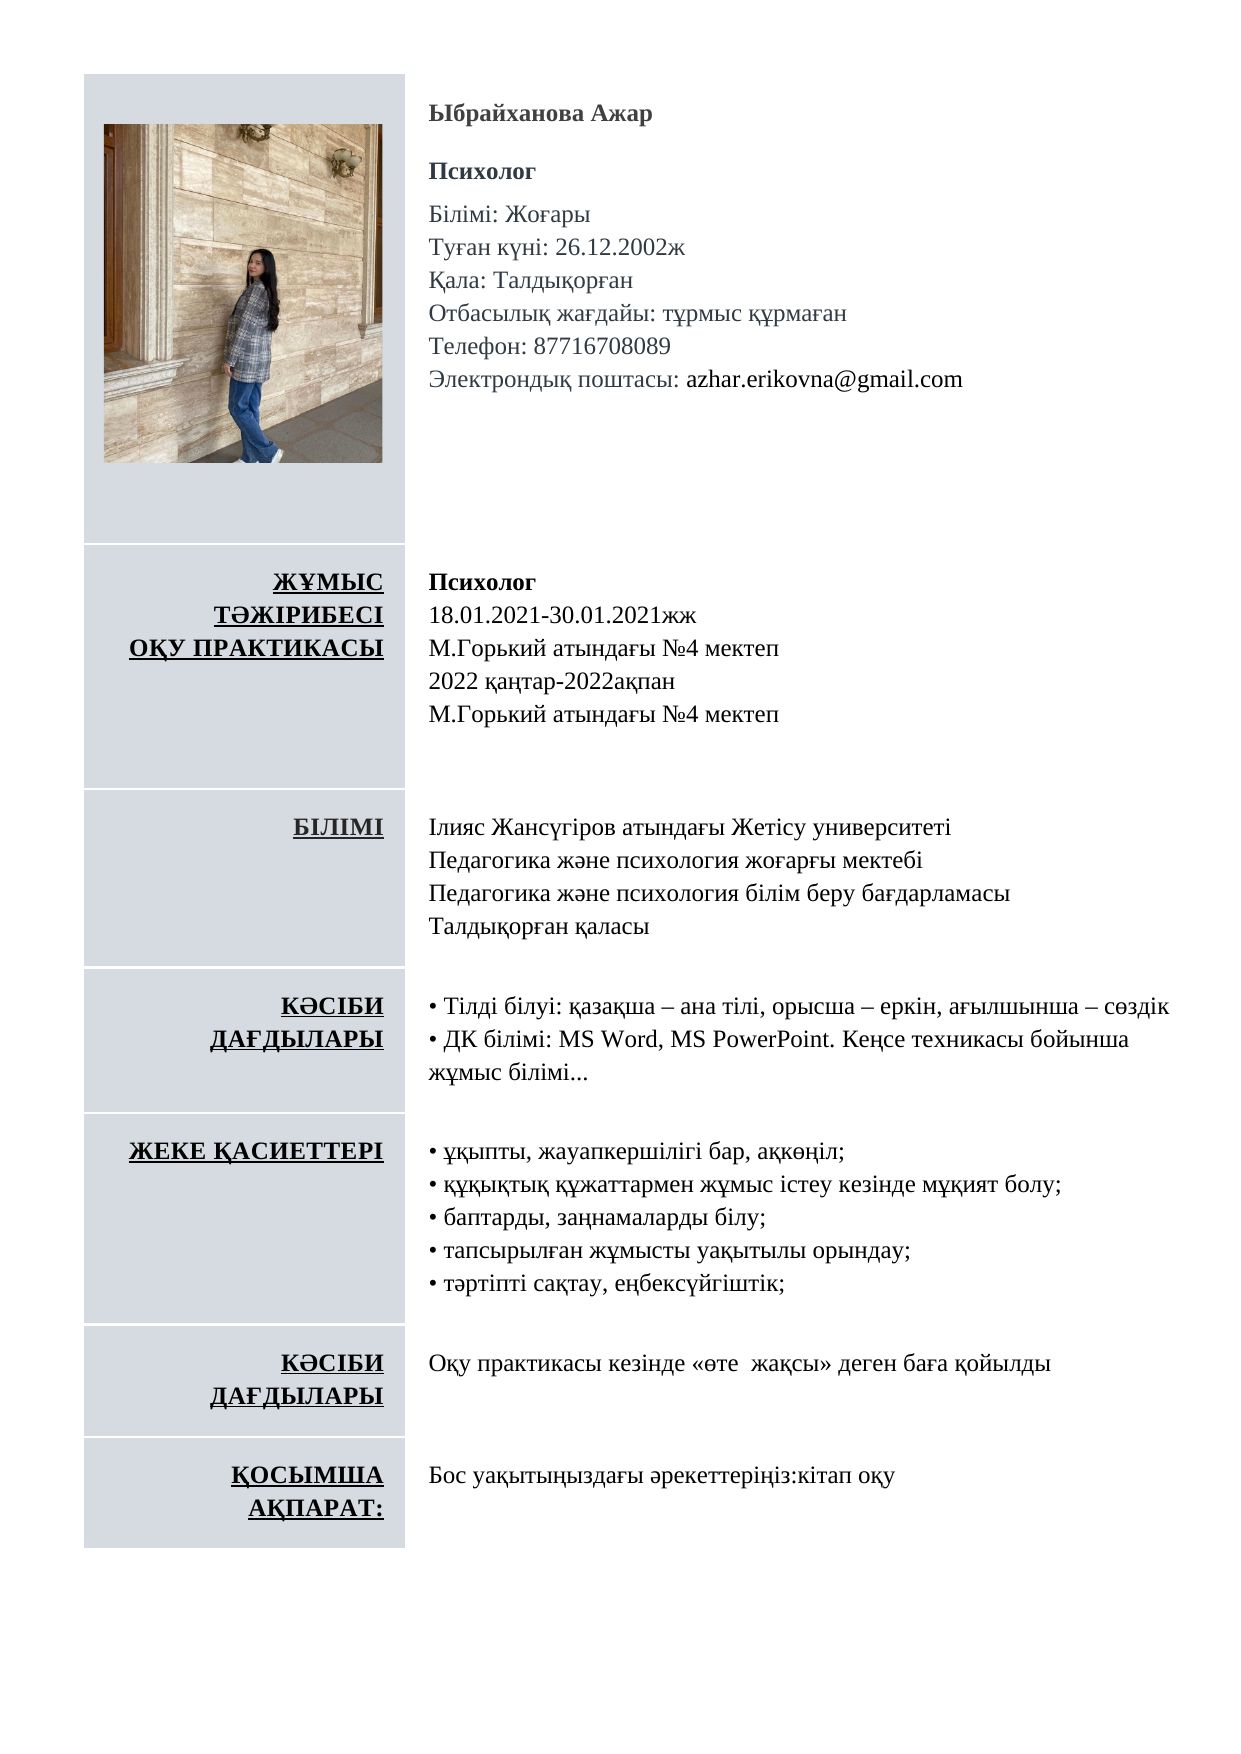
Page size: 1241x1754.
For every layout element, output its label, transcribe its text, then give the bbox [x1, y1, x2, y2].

table_cell Бос уақытыңыздағы әрекеттеріңіз:кітап оқу ...... [407, 1438, 1206, 1548]
table_cell Психолог 18.01.2021-30.01.2021жж М.Горький атындағы №4 мектеп 2022 қаңтар-2022ақпан М.Горький атындағы №4 мектеп [407, 545, 1206, 788]
table_header Ыбрайханова Ажар Психолог Білімі: Жоғары Туған күні: 26.12.2002ж Қала: Талдықорған Отбасылық жағдайы: тұрмыс құрмаған Телефон: 87716708089 Электрондық поштасы: azhar.erikovna@gmail.com [407, 76, 1206, 543]
table_cell КӘСІБИ ДАҒДЫЛАРЫ [84, 1326, 405, 1436]
table_cell Оқу практикасы кезінде «өте жақсы» деген баға қойылды [407, 1326, 1206, 1436]
table_cell ЖҰМЫС ТӘЖІРИБЕСІ ОҚУ ПРАКТИКАСЫ [84, 545, 405, 788]
table_cell Ілияс Жансүгіров атындағы Жетісу университеті Педагогика және психология жоғарғы мектебі Педагогика және психология білім беру бағдарламасы Талдықорған қаласы [407, 790, 1206, 966]
table_cell ЖЕКЕ ҚАСИЕТТЕРІ [84, 1114, 405, 1323]
table_cell ҚОСЫМША АҚПАРАТ: [84, 1438, 405, 1548]
picture [103, 124, 383, 463]
table_cell • Тілді білуі: қазақша – ана тілі, орысша – еркін, ағылшынша – сөздік • ДК білімі: MS Word, MS PowerPoint. Кеңсе техникасы бойынша жұмыс білімі... [407, 969, 1206, 1112]
table_cell КӘСІБИ ДАҒДЫЛАРЫ [84, 969, 405, 1112]
table_header [84, 74, 405, 543]
table_cell • ұқыпты, жауапкершілігі бар, ақкөңіл; • құқықтық құжаттармен жұмыс істеу кезінде мұқият болу; • баптарды, заңнамаларды білу; • тапсырылған жұмысты уақытылы орындау; • тәртіпті сақтау, еңбексүйгіштік; [407, 1114, 1206, 1323]
table_cell БІЛІМІ [84, 790, 405, 966]
